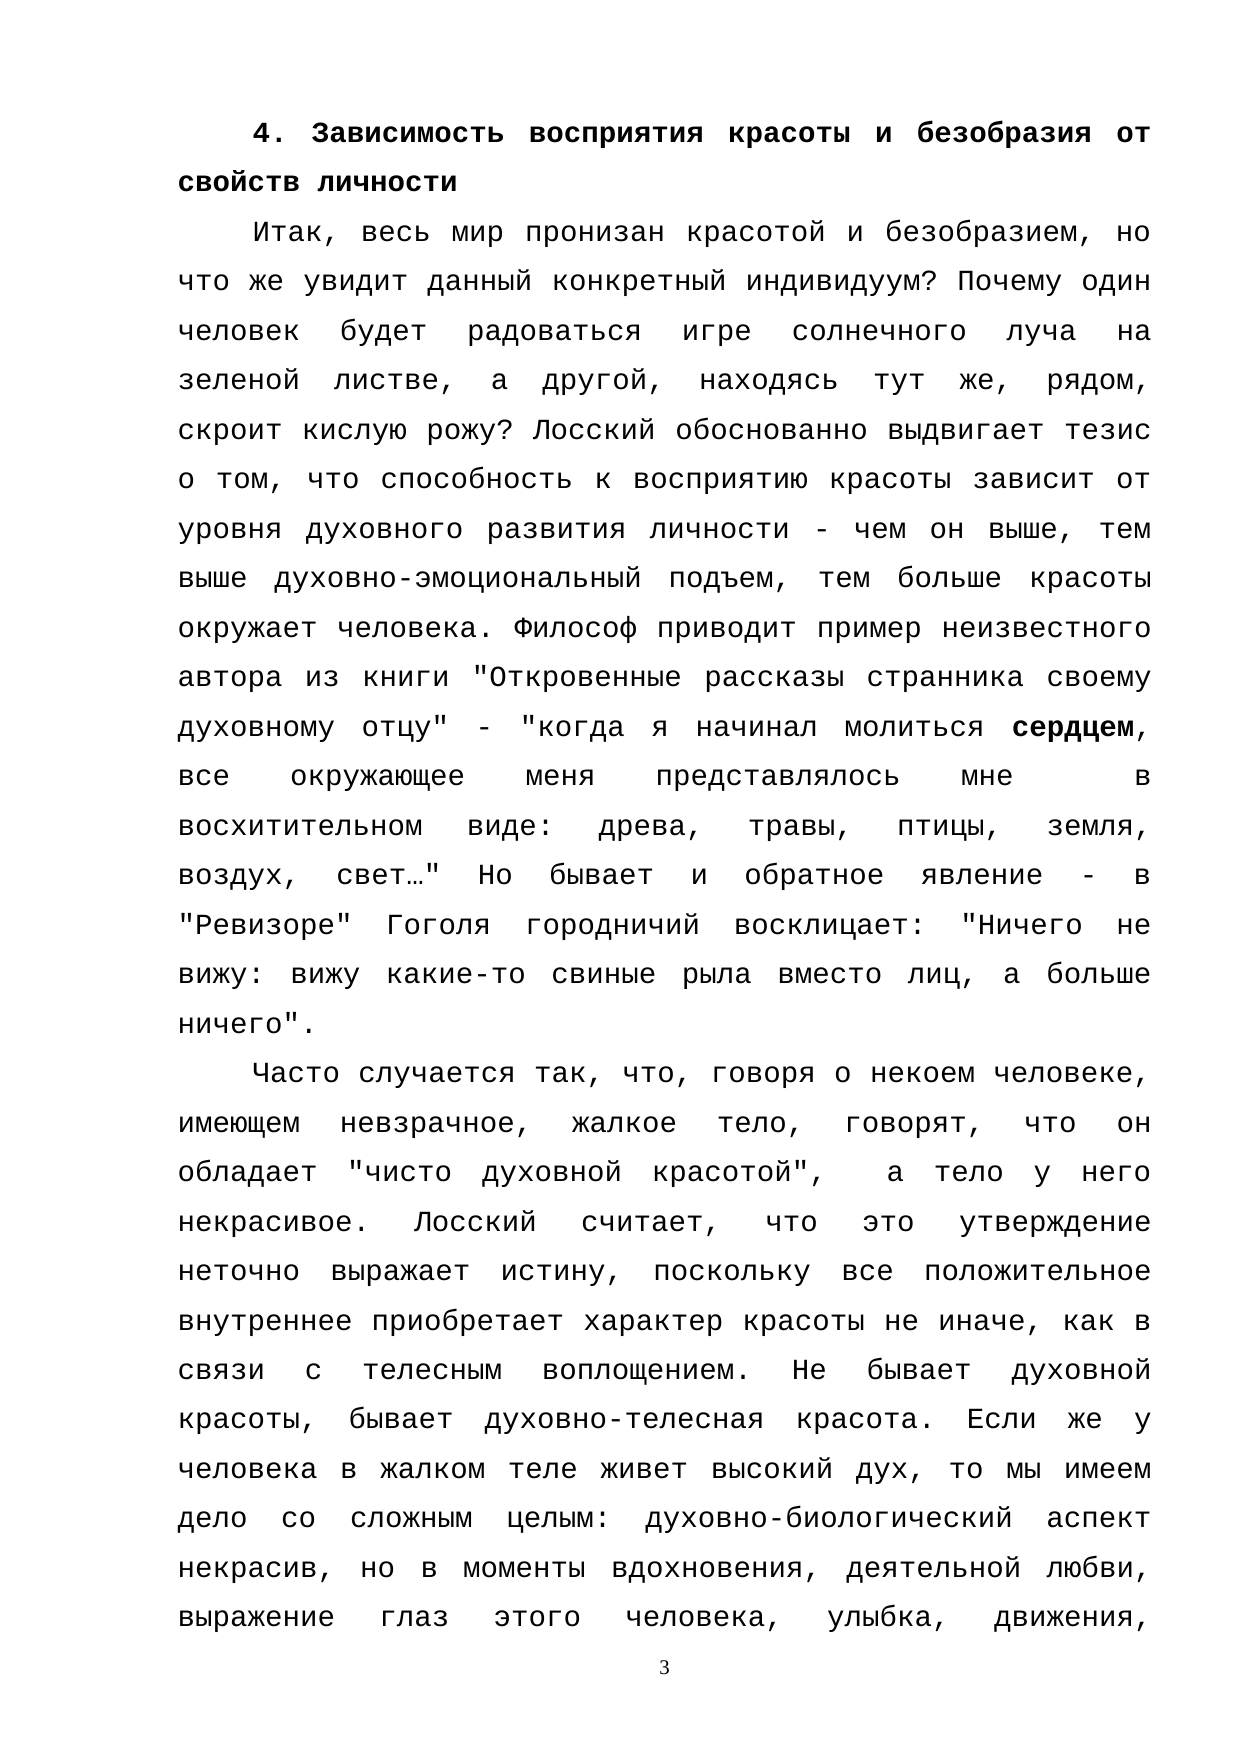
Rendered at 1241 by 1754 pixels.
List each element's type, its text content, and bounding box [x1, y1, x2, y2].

text Итак, весь мир пронизан красотой и безобразием, но что же увидит данный конкретный индивидуум? Почему один человек будет радоваться игре солнечного луча на зеленой листве, а другой, находясь тут же, рядом, скроит кислую рожу? Лосский обоснованно выдвигает тезис о том, что способность к восприятию красоты зависит от уровня духовного развития личности - чем он выше, тем выше духовно-эмоциональный подъем, тем больше красоты окружает человека. Философ приводит пример неизвестного автора из книги "Откровенные рассказы странника своему духовному отцу" - "когда я начинал молиться сердцем, все окружающее меня представлялось мне в восхитительном виде: древа, травы, птицы, земля, воздух, свет…" Но бывает и обратное явление - в "Ревизоре" Гоголя городничий восклицает: "Ничего не вижу: вижу какие-то свиные рыла вместо лиц, а больше ничего". [177, 217, 1152, 1042]
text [177, 1058, 1152, 1636]
text 4. Зависимость восприятия красоты и безобразия от свойств личности [177, 118, 1152, 201]
